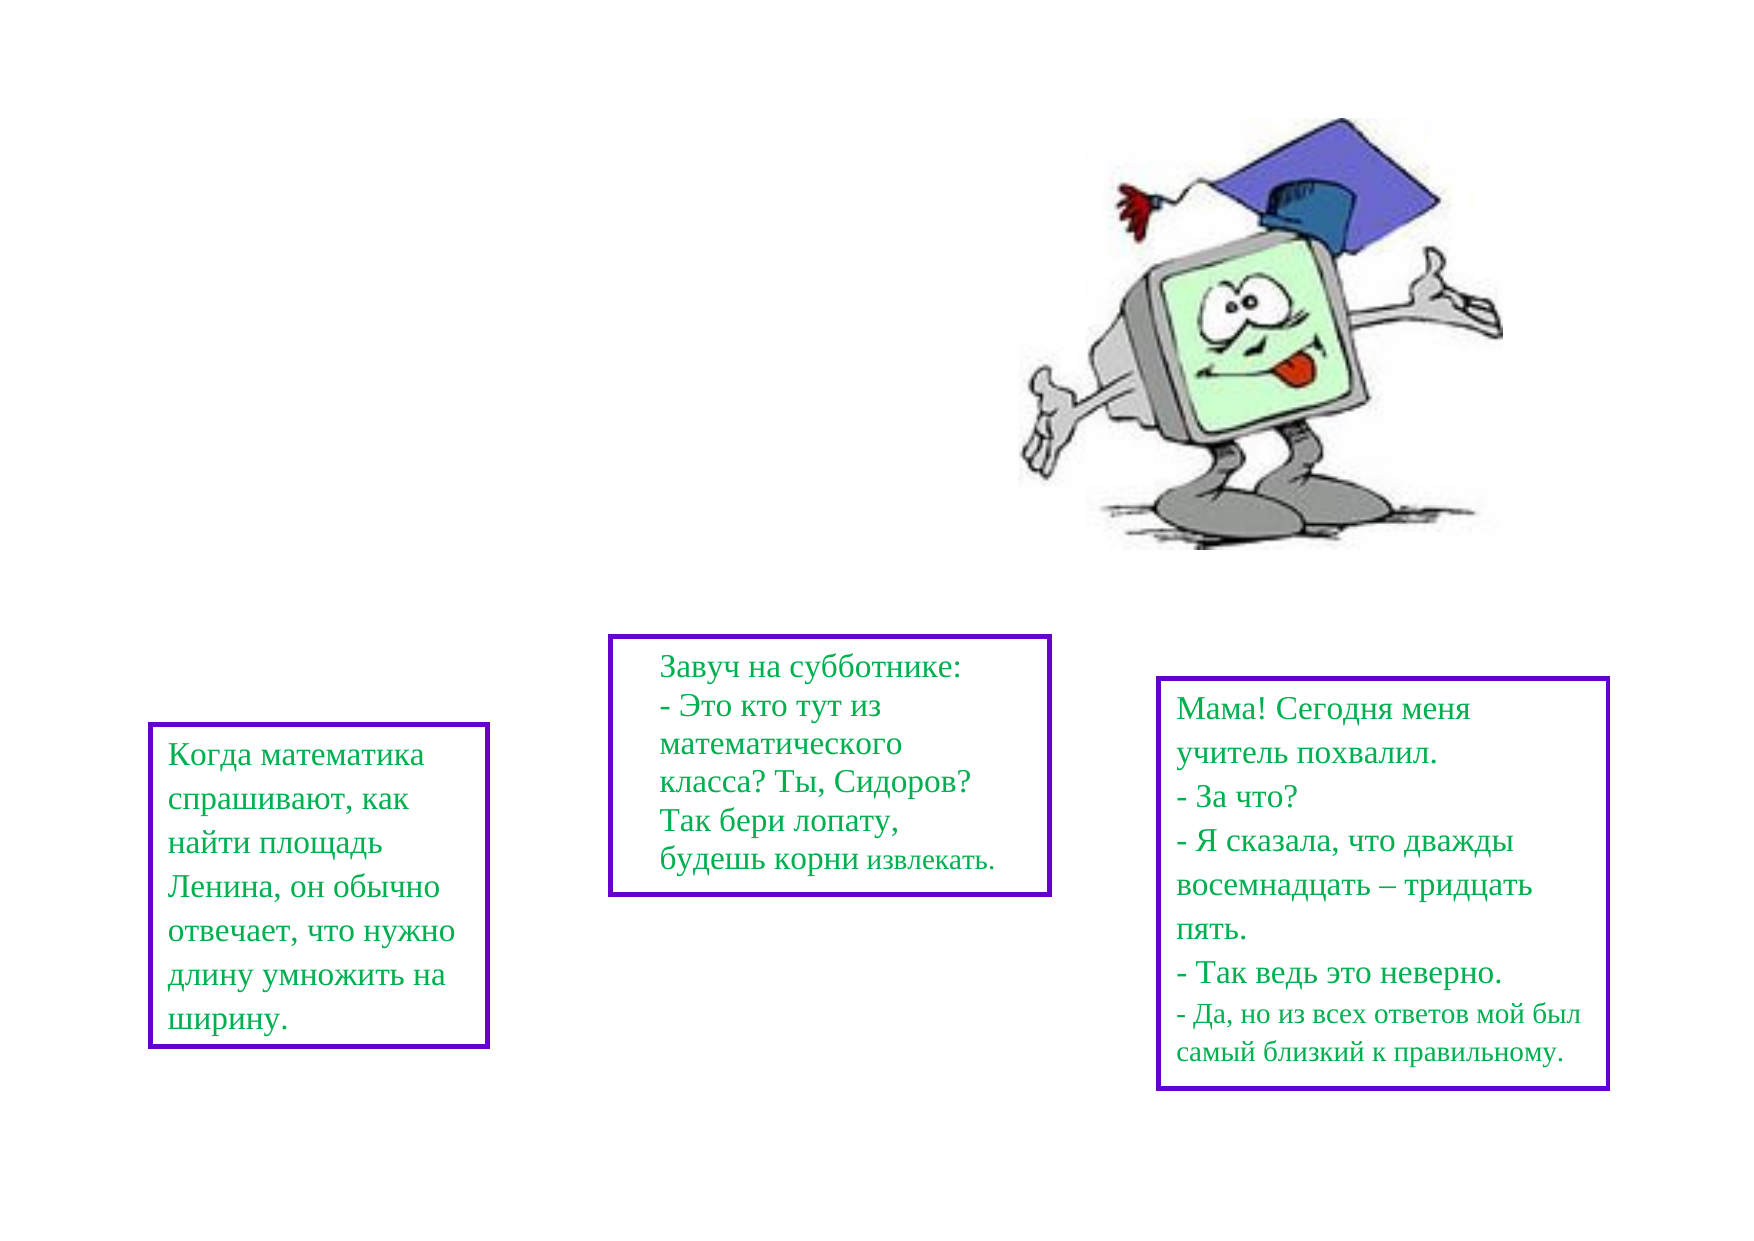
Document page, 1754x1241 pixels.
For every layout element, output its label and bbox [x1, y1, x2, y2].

picture [1018, 118, 1503, 550]
